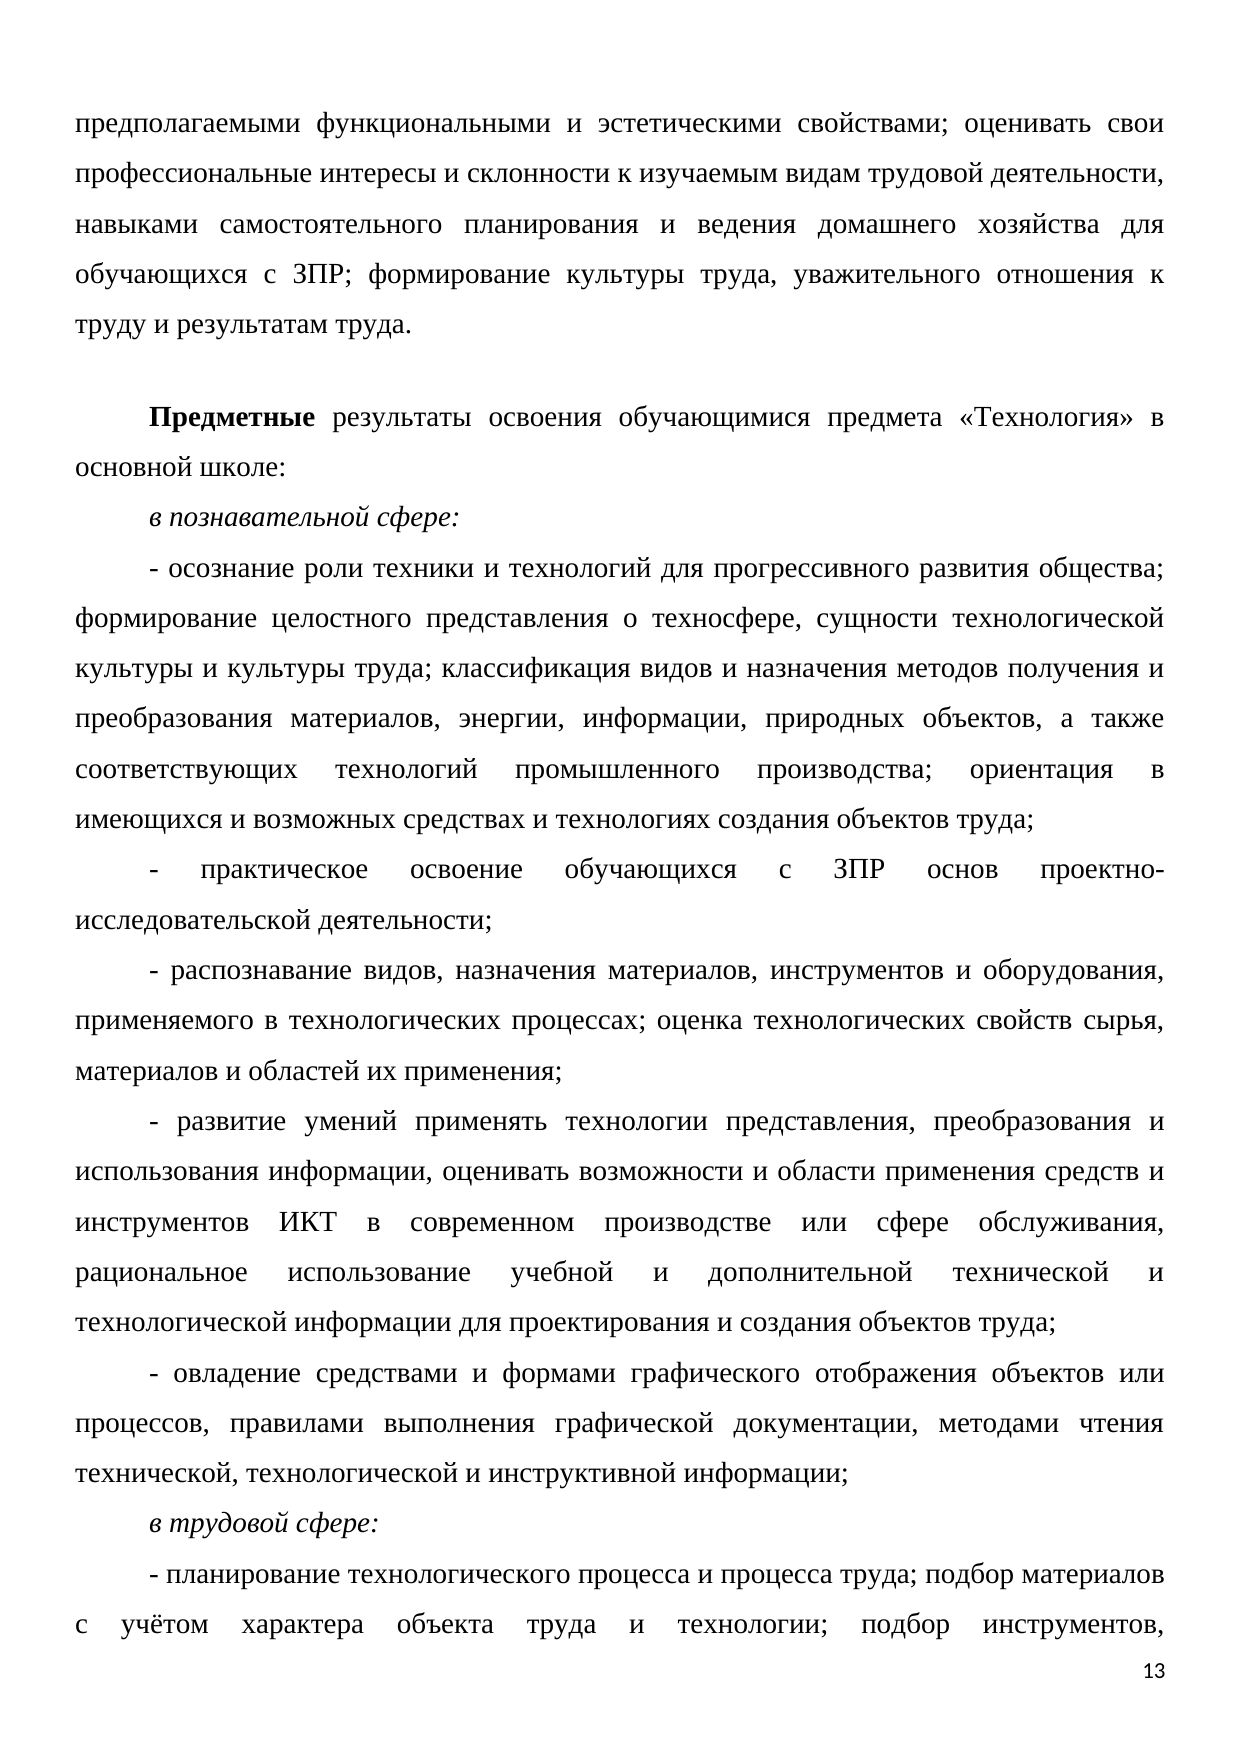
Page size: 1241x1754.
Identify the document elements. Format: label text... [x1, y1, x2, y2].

text в трудовой сфере: [75, 1506, 1165, 1539]
text - распознавание видов, назначения материалов, инструментов и оборудования, применяемого в технологических процессах; оценка технологических свойств сырья, материалов и областей их применения; [75, 952, 1165, 1086]
text - практическое освоение обучающихся с ЗПР основ проектно- исследовательской деятельности; [75, 852, 1165, 935]
text в познавательной сфере: [75, 499, 1165, 533]
text - осознание роли техники и технологий для прогрессивного развития общества; формирование целостного представления о техносфере, сущности технологической культуры и культуры труда; классификация видов и назначения методов получения и преобразования материалов, энергии, информации, природных объектов, а также соответствующих технологий промышленного производства; ориентация в имеющихся и возможных средствах и технологиях создания объектов труда; [75, 550, 1165, 835]
text - овладение средствами и формами графического отображения объектов или процессов, правилами выполнения графической документации, методами чтения технической, технологической и инструктивной информации; [75, 1355, 1165, 1489]
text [75, 1556, 1165, 1640]
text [75, 105, 1165, 340]
text Предметные результаты освоения обучающимися предмета «Технология» в основной школе: [75, 399, 1165, 483]
text - развитие умений применять технологии представления, преобразования и использования информации, оценивать возможности и области применения средств и инструментов ИКТ в современном производстве или сфере обслуживания, рациональное использование учебной и дополнительной технической и технологической информации для проектирования и создания объектов труда; [75, 1103, 1165, 1338]
